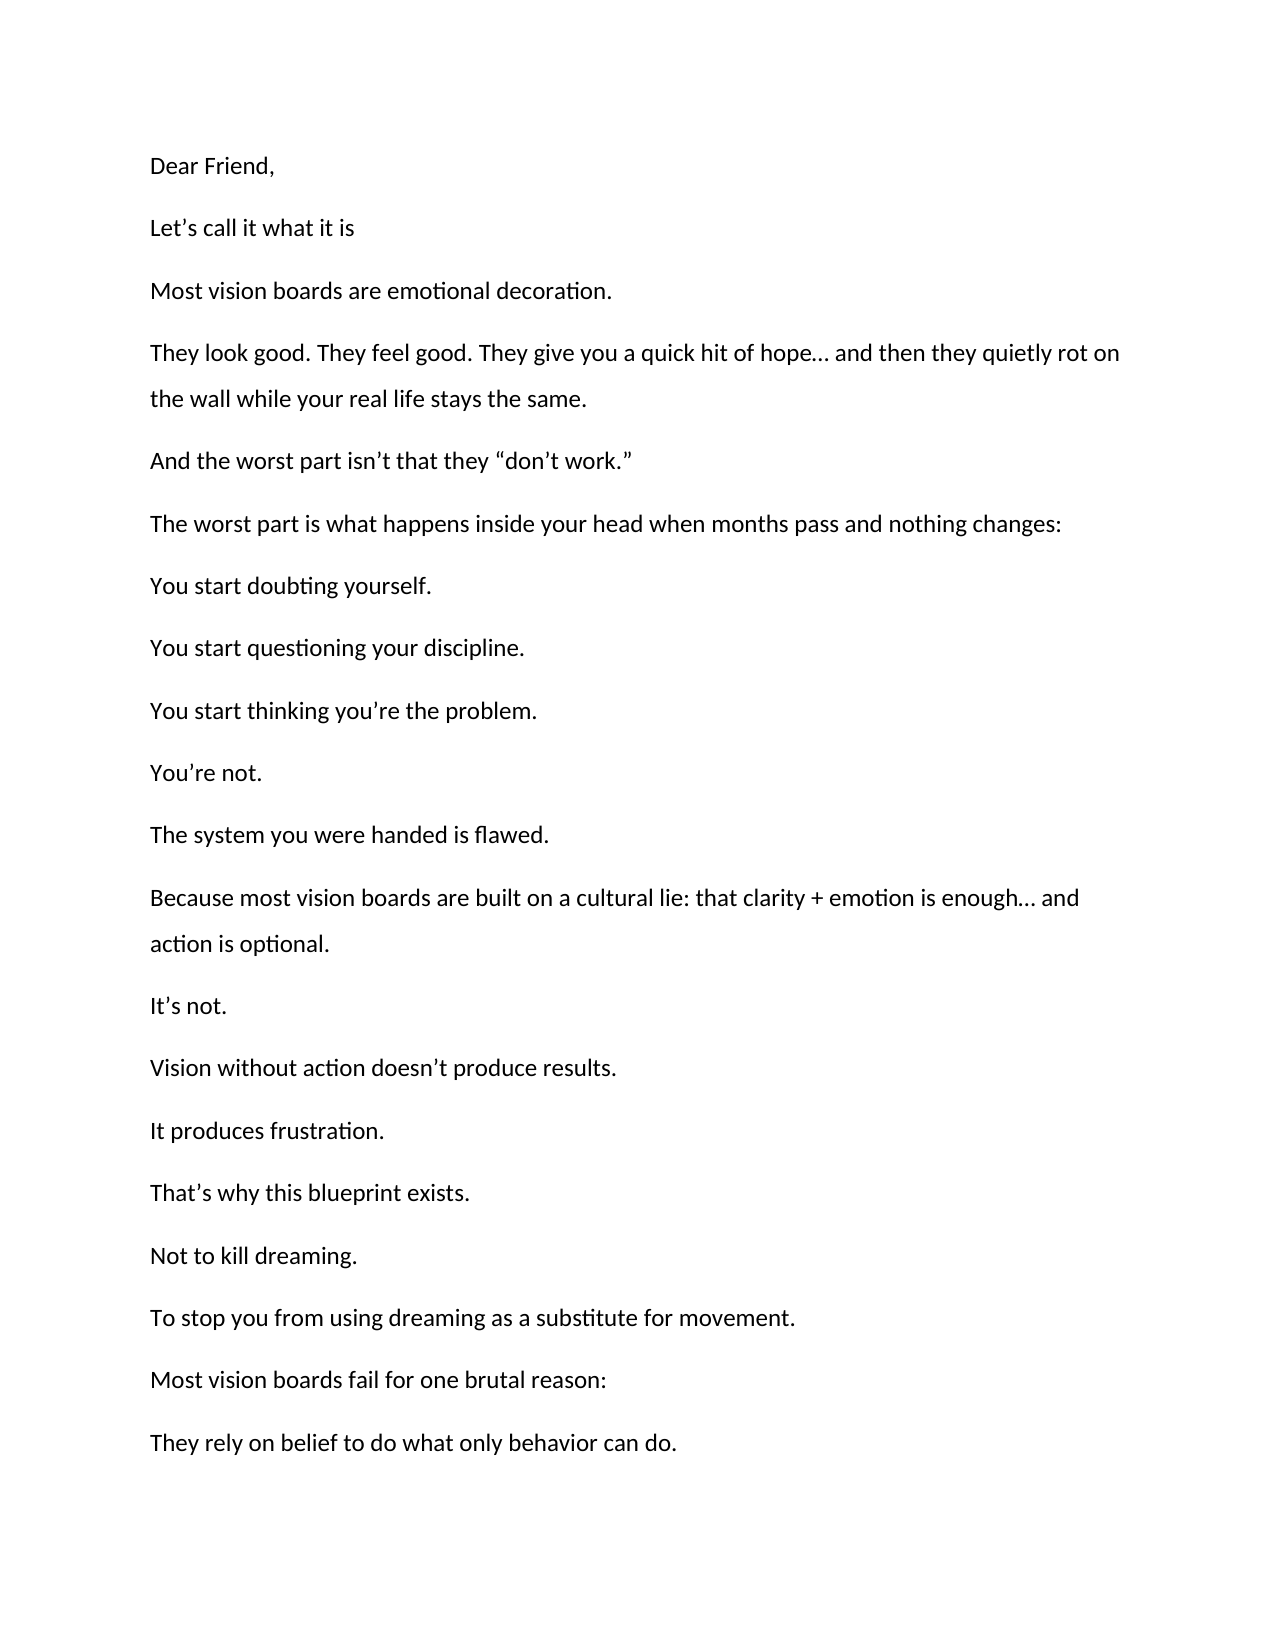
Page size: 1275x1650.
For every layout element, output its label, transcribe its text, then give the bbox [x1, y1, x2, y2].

text They rely on belief to do what only behavior can do. [150, 1427, 1125, 1457]
text Most vision boards fail for one brutal reason: [150, 1364, 1125, 1395]
text The system you were handed is flawed. [150, 820, 1125, 850]
text And the worst part isn’t that they “don’t work.” [150, 445, 1125, 476]
text Because most vision boards are built on a cultural lie: that clarity + emotion is enough… and action is optional. [150, 882, 1125, 958]
text You start doubting yourself. [150, 570, 1125, 601]
text You start thinking you’re the problem. [150, 695, 1125, 725]
text You’re not. [150, 757, 1125, 788]
text That’s why this blueprint exists. [150, 1177, 1125, 1208]
text Dear Friend, [150, 150, 1125, 181]
text Let’s call it what it is [150, 212, 1125, 243]
text It produces frustration. [150, 1115, 1125, 1146]
text It’s not. [150, 990, 1125, 1021]
text They look good. They feel good. They give you a quick hit of hope… and then they quietly rot on the wall while your real life stays the same. [150, 337, 1125, 413]
text Vision without action doesn’t produce results. [150, 1053, 1125, 1083]
text The worst part is what happens inside your head when months pass and nothing changes: [150, 508, 1125, 538]
text To stop you from using dreaming as a substitute for movement. [150, 1302, 1125, 1333]
text Most vision boards are emotional decoration. [150, 275, 1125, 305]
text Not to kill dreaming. [150, 1240, 1125, 1270]
text You start questioning your discipline. [150, 632, 1125, 663]
